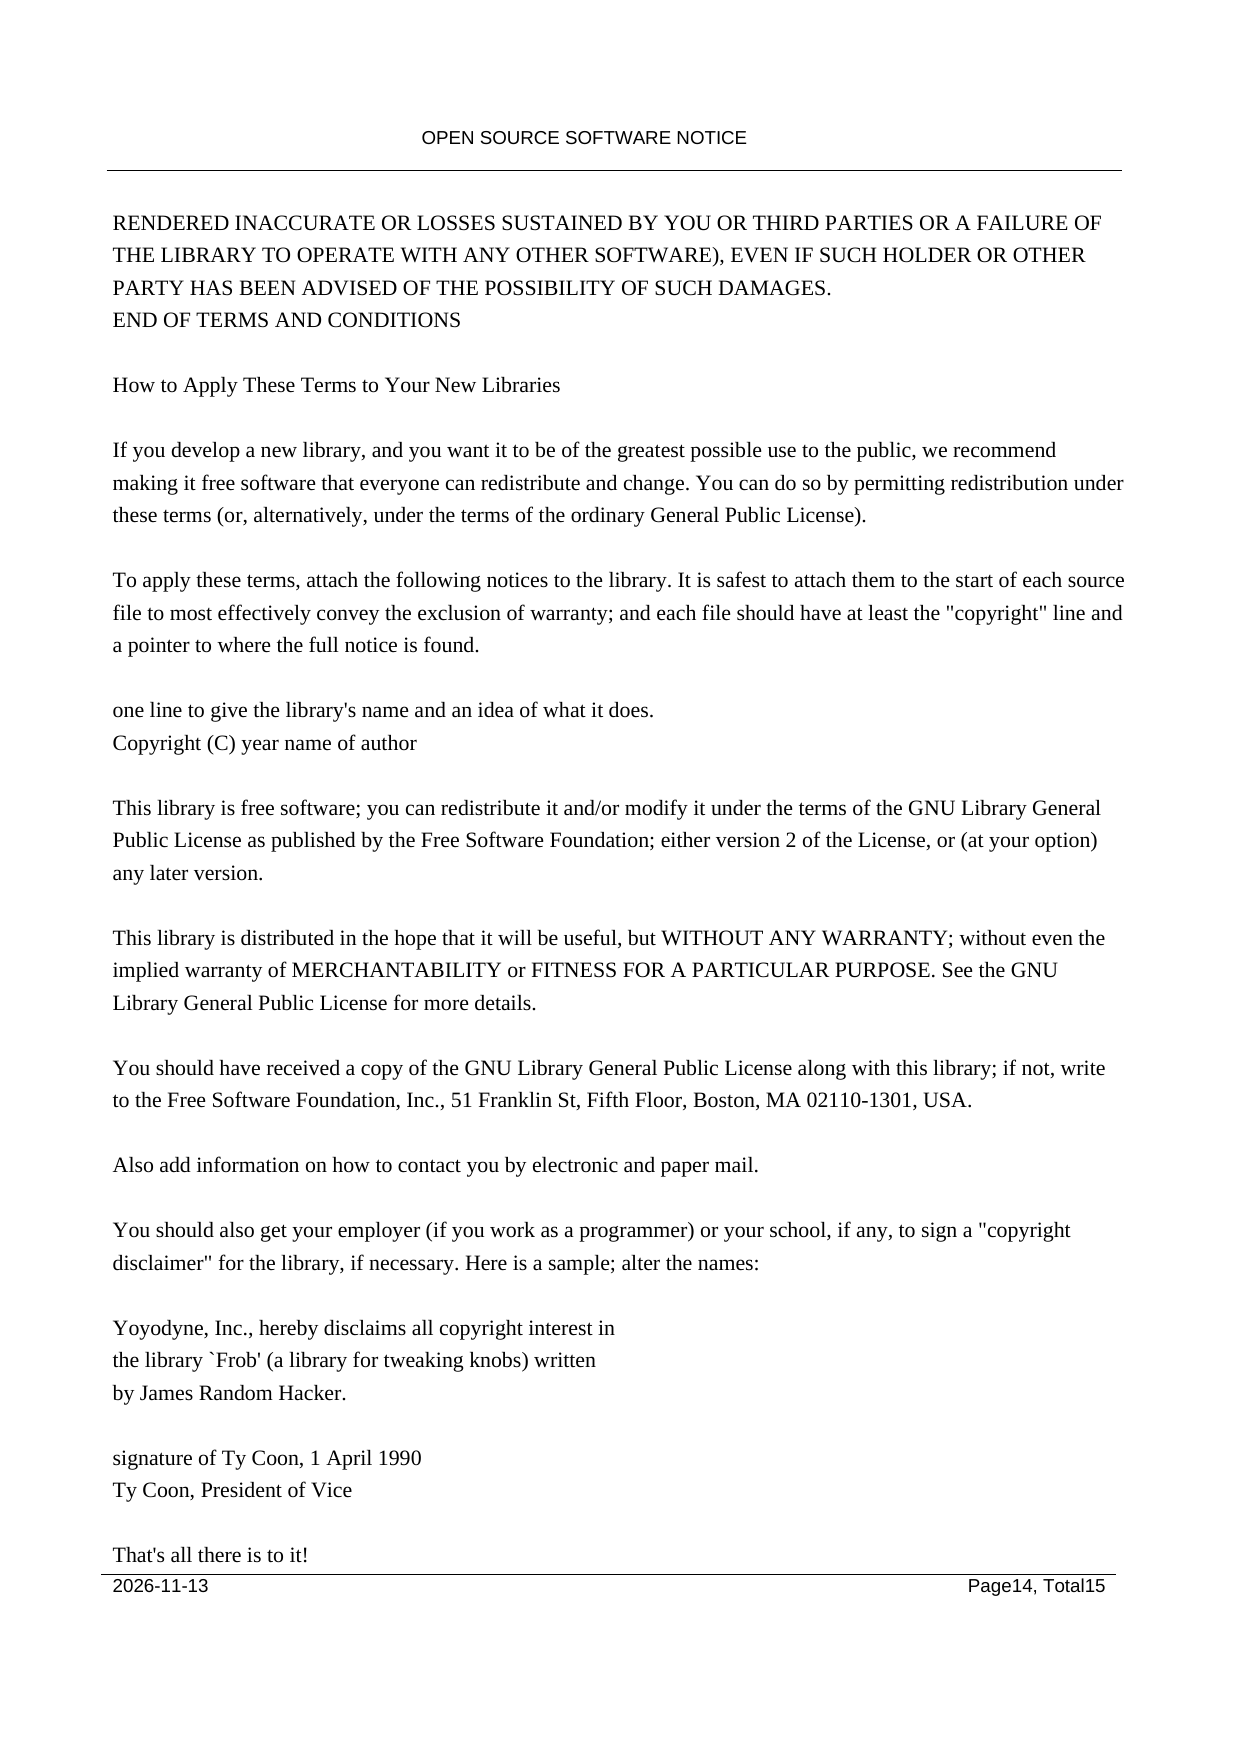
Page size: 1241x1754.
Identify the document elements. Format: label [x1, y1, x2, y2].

text [112, 206, 1128, 1571]
